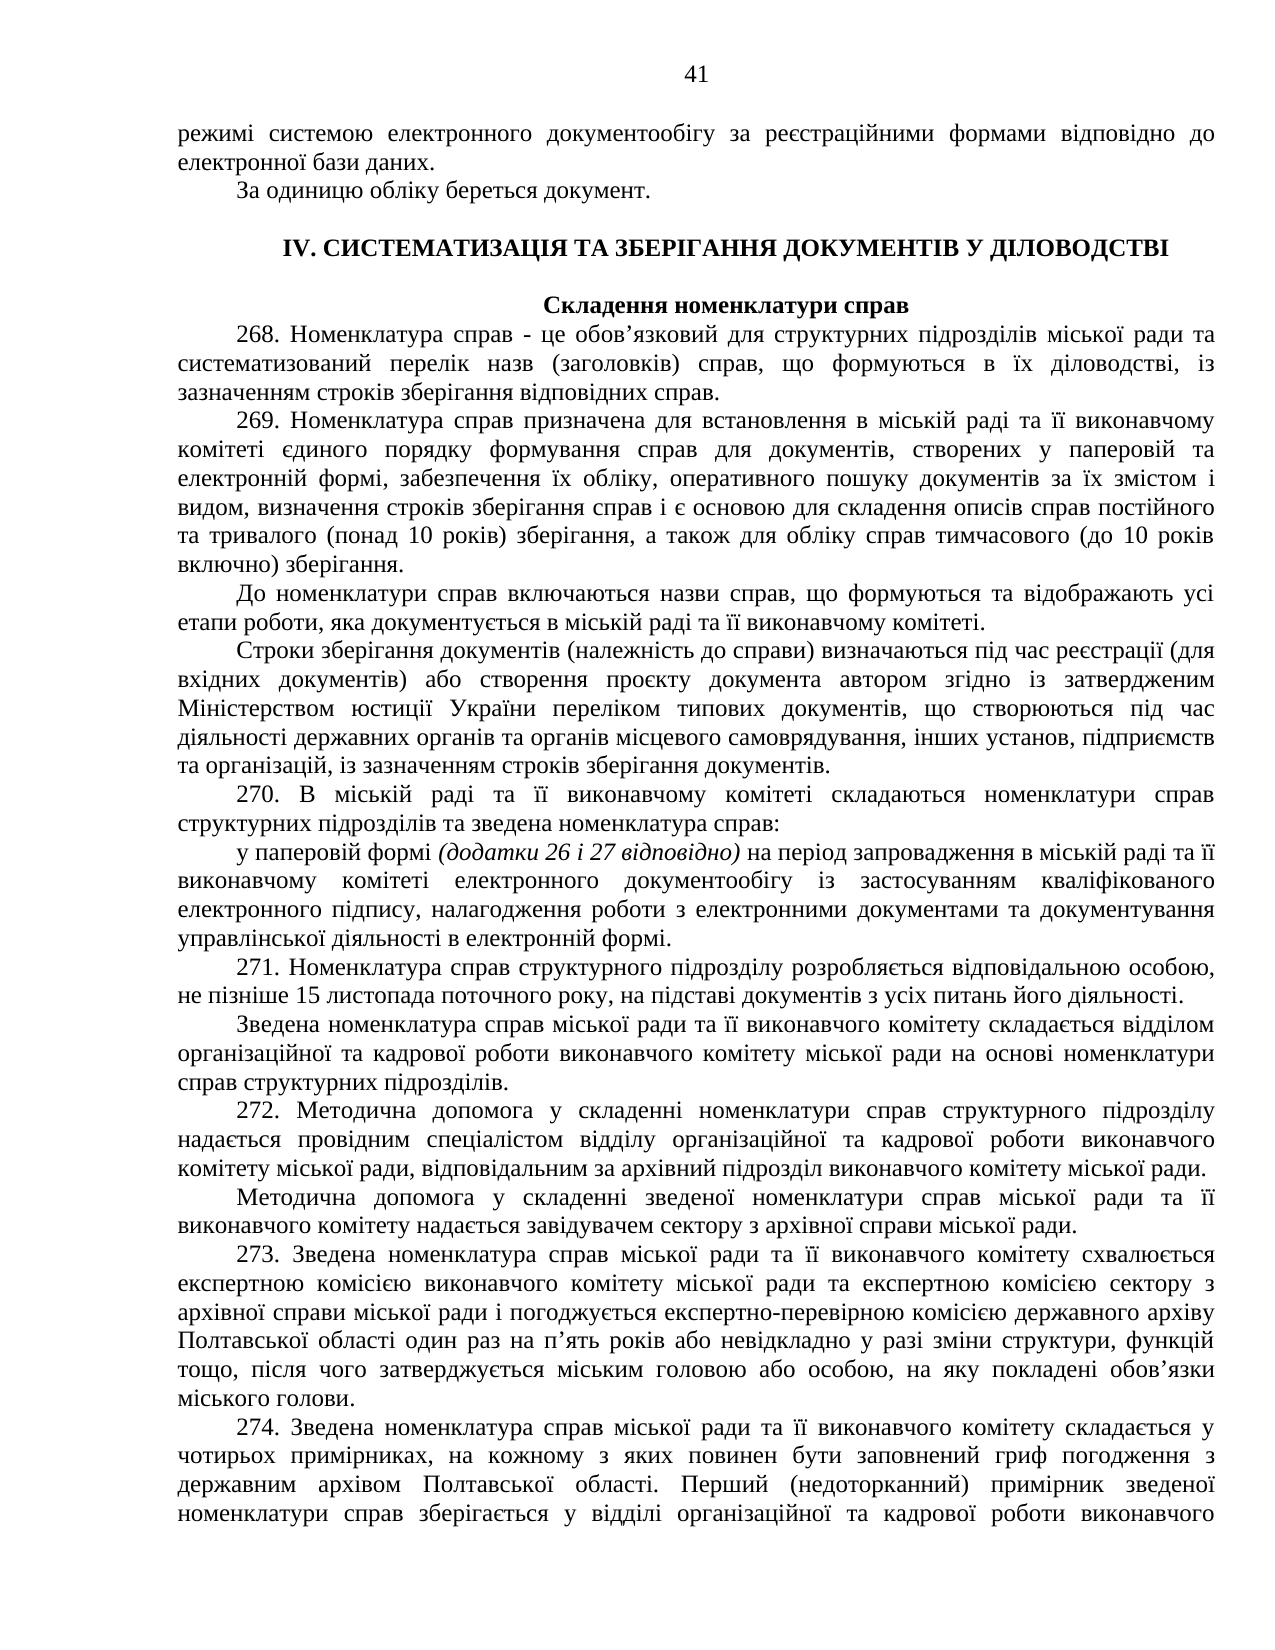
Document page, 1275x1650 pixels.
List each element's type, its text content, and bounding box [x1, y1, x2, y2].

text Строки зберігання документів (належність до справи) визначаються під час реєстрації (для вхідних документів) або створення проєкту документа автором згідно із затвердженим Міністерством юстиції України переліком типових документів, що створюються під час діяльності державних органів та органів місцевого самоврядування, інших установ, підприємств та організацій, із зазначенням строків зберігання документів. [177, 636, 1216, 779]
text До номенклатури справ включаються назви справ, що формуються та відображають усі етапи роботи, яка документується в міській раді та її виконавчому комітеті. [177, 578, 1216, 636]
text IV. Систематизація та зберігання документів у діловодстві [177, 233, 1216, 262]
text Зведена номенклатура справ міської ради та її виконавчого комітету складається відділом організаційної та кадрової роботи виконавчого комітету міської ради на основі номенклатури справ структурних підрозділів. [177, 1009, 1216, 1096]
text 270. В міській раді та її виконавчому комітеті складаються номенклатури справ структурних підрозділів та зведена номенклатура справ: [177, 779, 1216, 837]
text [177, 118, 1216, 176]
text 272. Методична допомога у складенні номенклатури справ структурного підрозділу надається провідним спеціалістом відділу організаційної та кадрової роботи виконавчого комітету міської ради, відповідальним за архівний підрозділ виконавчого комітету міської ради. [177, 1096, 1216, 1182]
text 273. Зведена номенклатура справ міської ради та її виконавчого комітету схвалюється експертною комісією виконавчого комітету міської ради та експертною комісією сектору з архівної справи міської ради і погоджується експертно-перевірною комісією державного архіву Полтавської області один раз на п’ять років або невідкладно у разі зміни структури, функцій тощо, після чого затверджується міським головою або особою, на яку покладені обов’язки міського голови. [177, 1239, 1216, 1412]
text Методична допомога у складенні зведеної номенклатури справ міської ради та її виконавчого комітету надається завідувачем сектору з архівної справи міської ради. [177, 1182, 1216, 1239]
text Складення номенклатури справ [177, 291, 1216, 319]
text 268. Номенклатура справ - це обов’язковий для структурних підрозділів міської ради та систематизований перелік назв (заголовків) справ, що формуються в їх діловодстві, із зазначенням строків зберігання відповідних справ. [177, 319, 1216, 406]
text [177, 1412, 1216, 1527]
text За одиницю обліку береться документ. [177, 176, 1216, 204]
text у паперовій формі (додатки 26 і 27 відповідно) на період запровадження в міській раді та її виконавчому комітеті електронного документообігу із застосуванням кваліфікованого електронного підпису, налагодження роботи з електронними документами та документування управлінської діяльності в електронній формі. [177, 837, 1216, 952]
text 271. Номенклатура справ структурного підрозділу розробляється відповідальною особою, не пізніше 15 листопада поточного року, на підставі документів з усіх питань його діяльності. [177, 952, 1216, 1009]
text 269. Номенклатура справ призначена для встановлення в міській раді та її виконавчому комітеті єдиного порядку формування справ для документів, створених у паперовій та електронній формі, забезпечення їх обліку, оперативного пошуку документів за їх змістом і видом, визначення строків зберігання справ і є основою для складення описів справ постійного та тривалого (понад 10 років) зберігання, а також для обліку справ тимчасового (до 10 років включно) зберігання. [177, 406, 1216, 578]
